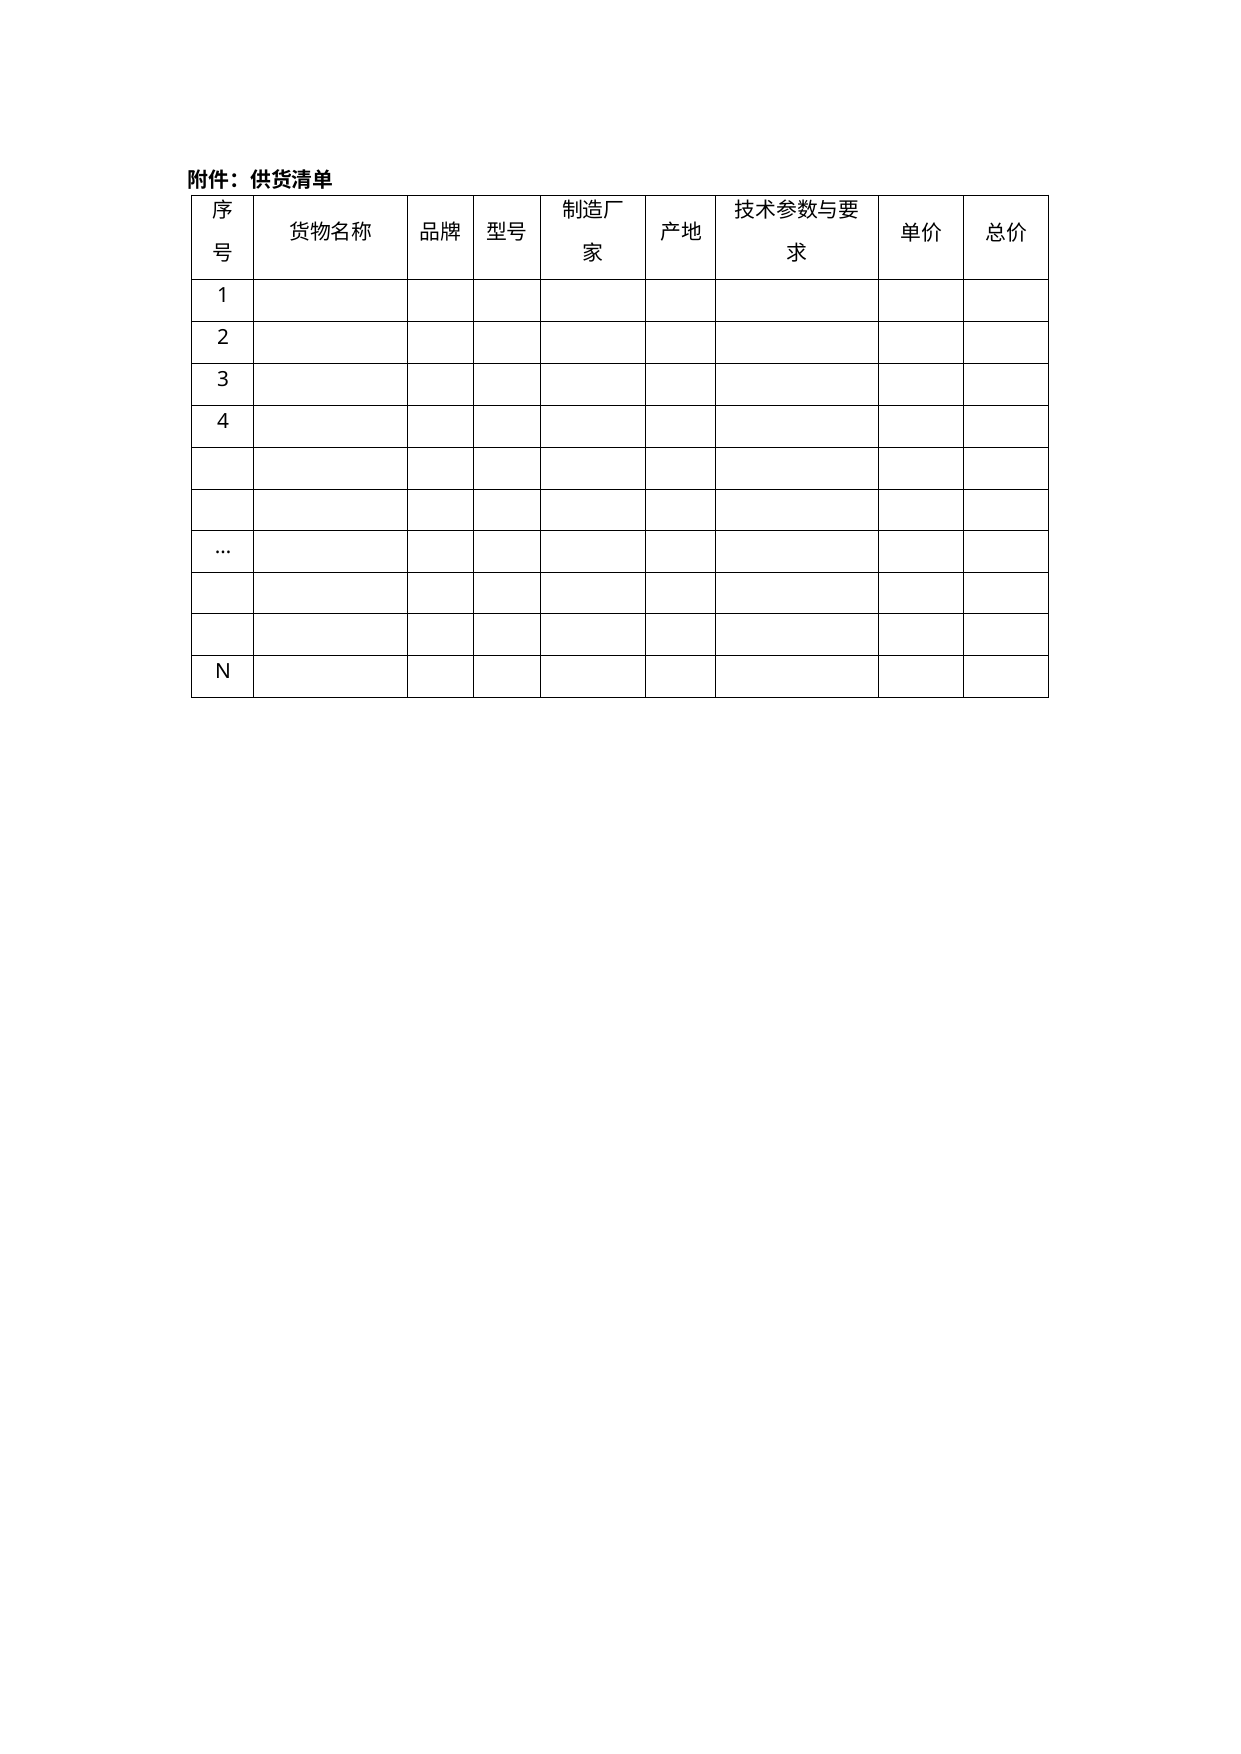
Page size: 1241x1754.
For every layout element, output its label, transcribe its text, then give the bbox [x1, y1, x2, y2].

table_cell [646, 656, 715, 697]
table_cell [474, 656, 540, 697]
table_header 型号 [474, 196, 540, 279]
table_cell [474, 406, 540, 447]
table_cell [254, 448, 407, 488]
table_cell [541, 656, 645, 697]
table_cell [541, 406, 645, 447]
table_cell [964, 614, 1048, 655]
table_cell [541, 573, 645, 613]
table_cell [408, 280, 473, 321]
table_cell [716, 280, 878, 321]
table_cell [254, 573, 407, 613]
table_cell [879, 614, 963, 655]
table_cell [192, 490, 253, 530]
table_cell [716, 614, 878, 655]
table_cell [254, 364, 407, 405]
table_cell [964, 322, 1048, 363]
table_cell [408, 490, 473, 530]
table_cell [541, 322, 645, 363]
table_header 制造厂家 [541, 196, 645, 279]
table_cell [879, 322, 963, 363]
table_cell [716, 406, 878, 447]
table_cell [716, 656, 878, 697]
table_cell [964, 573, 1048, 613]
table_cell [254, 614, 407, 655]
table_header 货物名称 [254, 196, 407, 279]
table_cell [474, 614, 540, 655]
table_cell [254, 280, 407, 321]
table_cell [716, 573, 878, 613]
table_cell [541, 280, 645, 321]
table_cell [192, 573, 253, 613]
table_cell … [192, 531, 253, 572]
table_cell [964, 656, 1048, 697]
table_cell [646, 573, 715, 613]
table_cell [964, 364, 1048, 405]
table_cell [879, 573, 963, 613]
table_cell [192, 614, 253, 655]
text 附件：供货清单 [187, 162, 1053, 194]
table_cell [474, 448, 540, 488]
table_cell [646, 490, 715, 530]
table_header 品牌 [408, 196, 473, 279]
table_cell [879, 656, 963, 697]
table_cell 3 [192, 364, 253, 405]
table_cell 1 [192, 280, 253, 321]
table_cell [408, 573, 473, 613]
table_cell [964, 448, 1048, 488]
table_cell [716, 322, 878, 363]
table_cell [716, 448, 878, 488]
table_cell [879, 280, 963, 321]
table_header 技术参数与要求 [716, 196, 878, 279]
table_cell [541, 448, 645, 488]
table_cell [541, 364, 645, 405]
table_cell [254, 406, 407, 447]
table_cell [646, 531, 715, 572]
table_cell [408, 364, 473, 405]
table_cell [964, 280, 1048, 321]
table_cell [254, 656, 407, 697]
table_cell [879, 490, 963, 530]
table_cell [964, 406, 1048, 447]
table_cell [646, 364, 715, 405]
table_cell [474, 490, 540, 530]
table_cell [192, 448, 253, 488]
table_cell 4 [192, 406, 253, 447]
table_cell [541, 614, 645, 655]
table_cell [646, 280, 715, 321]
table_cell [408, 614, 473, 655]
table_cell [646, 614, 715, 655]
table_cell [879, 364, 963, 405]
table_cell [474, 573, 540, 613]
table_cell [408, 406, 473, 447]
table_cell [254, 322, 407, 363]
table_cell [716, 364, 878, 405]
table_cell [541, 531, 645, 572]
table_cell [964, 531, 1048, 572]
table_cell [408, 322, 473, 363]
table_cell [964, 490, 1048, 530]
table_cell [646, 406, 715, 447]
table_cell [408, 448, 473, 488]
table_header 单价 [879, 196, 963, 279]
table_cell [474, 531, 540, 572]
table_cell [541, 490, 645, 530]
table_cell [474, 280, 540, 321]
table_cell 2 [192, 322, 253, 363]
table_header 总价 [964, 196, 1048, 279]
table_cell [254, 490, 407, 530]
table_cell [408, 531, 473, 572]
table_cell [879, 531, 963, 572]
table_cell [879, 406, 963, 447]
table_cell [879, 448, 963, 488]
table_cell [646, 322, 715, 363]
table_cell [716, 490, 878, 530]
table_header 产地 [646, 196, 715, 279]
table_cell [254, 531, 407, 572]
table_header 序号 [192, 196, 253, 279]
table_cell [716, 531, 878, 572]
table_cell [474, 322, 540, 363]
table_cell [408, 656, 473, 697]
table_cell [474, 364, 540, 405]
table_cell [646, 448, 715, 488]
table_cell N [192, 656, 253, 697]
